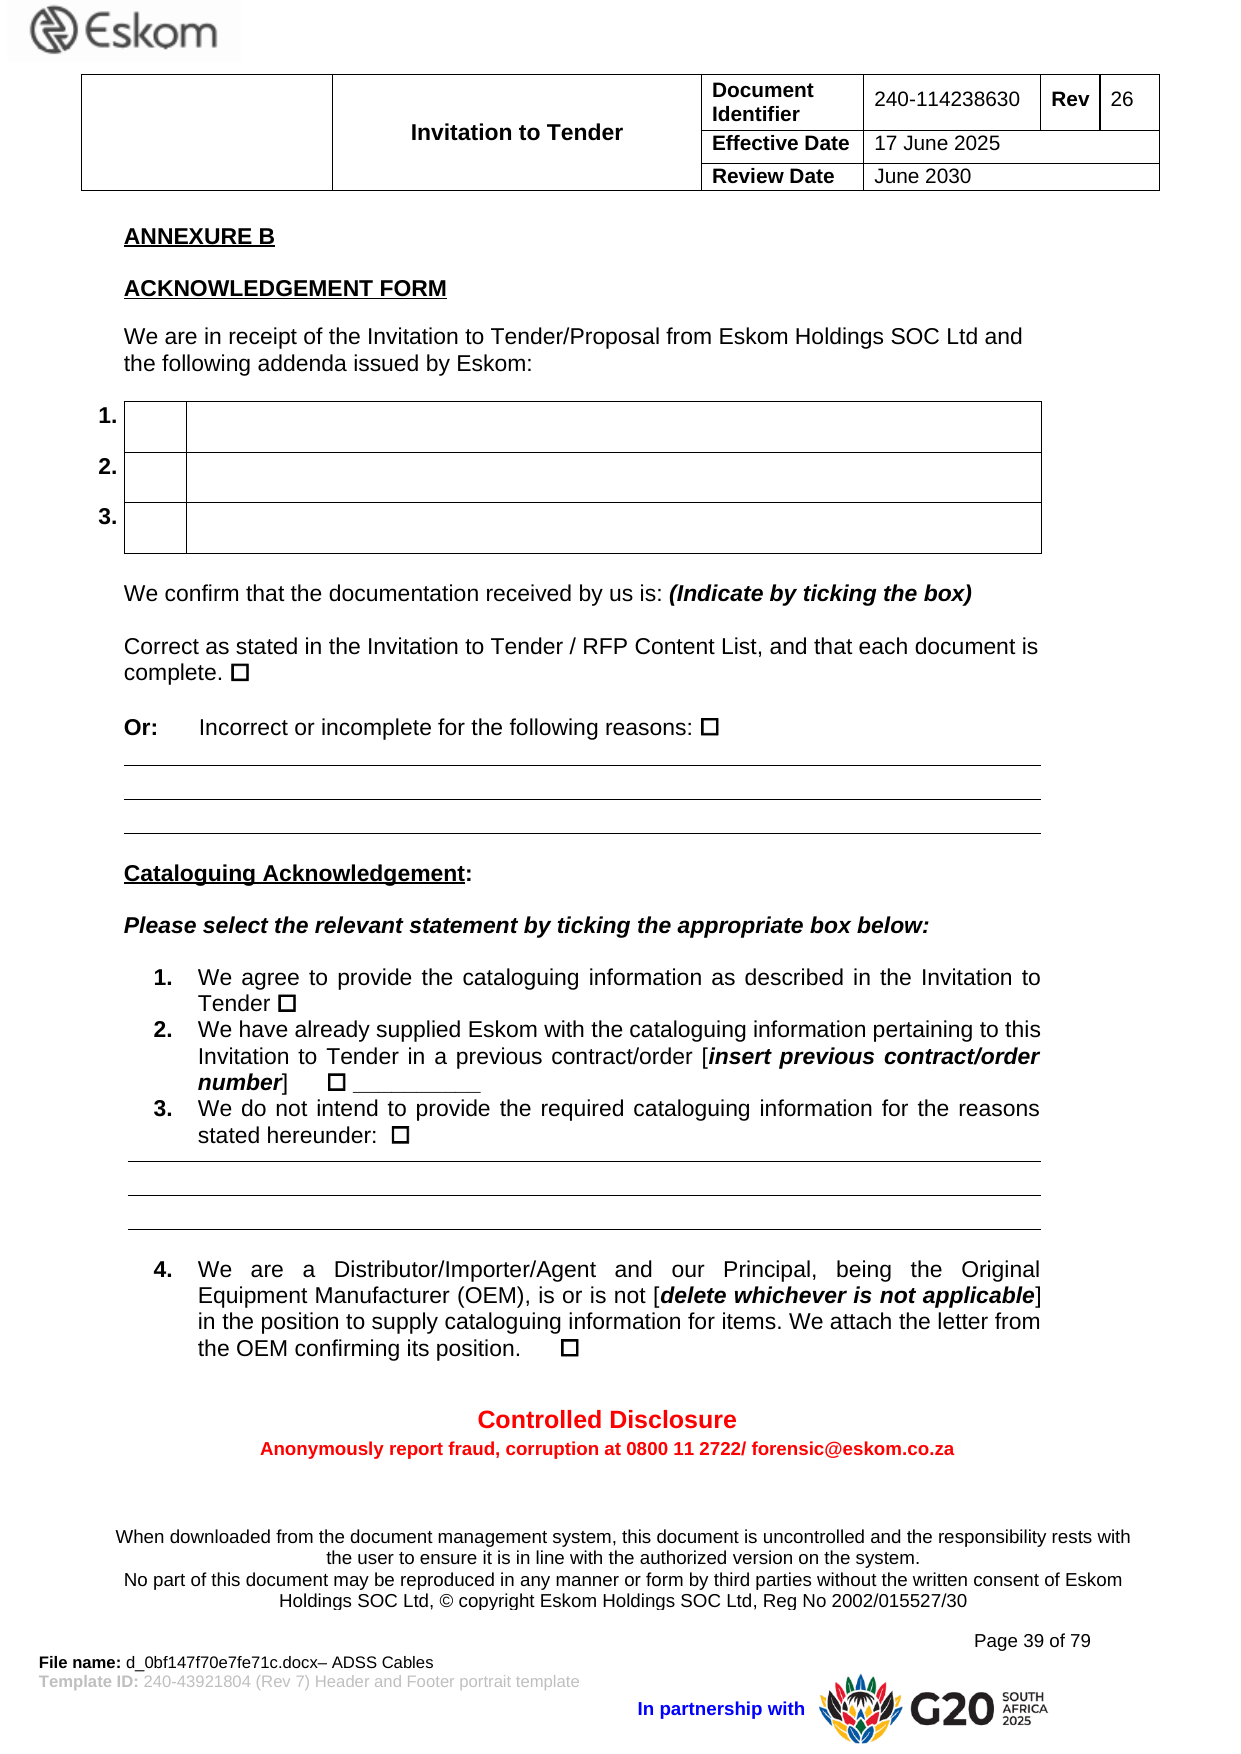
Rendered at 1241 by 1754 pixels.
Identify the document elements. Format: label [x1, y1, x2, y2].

table_header [113, 223, 1053, 1387]
picture [818, 1673, 1052, 1744]
